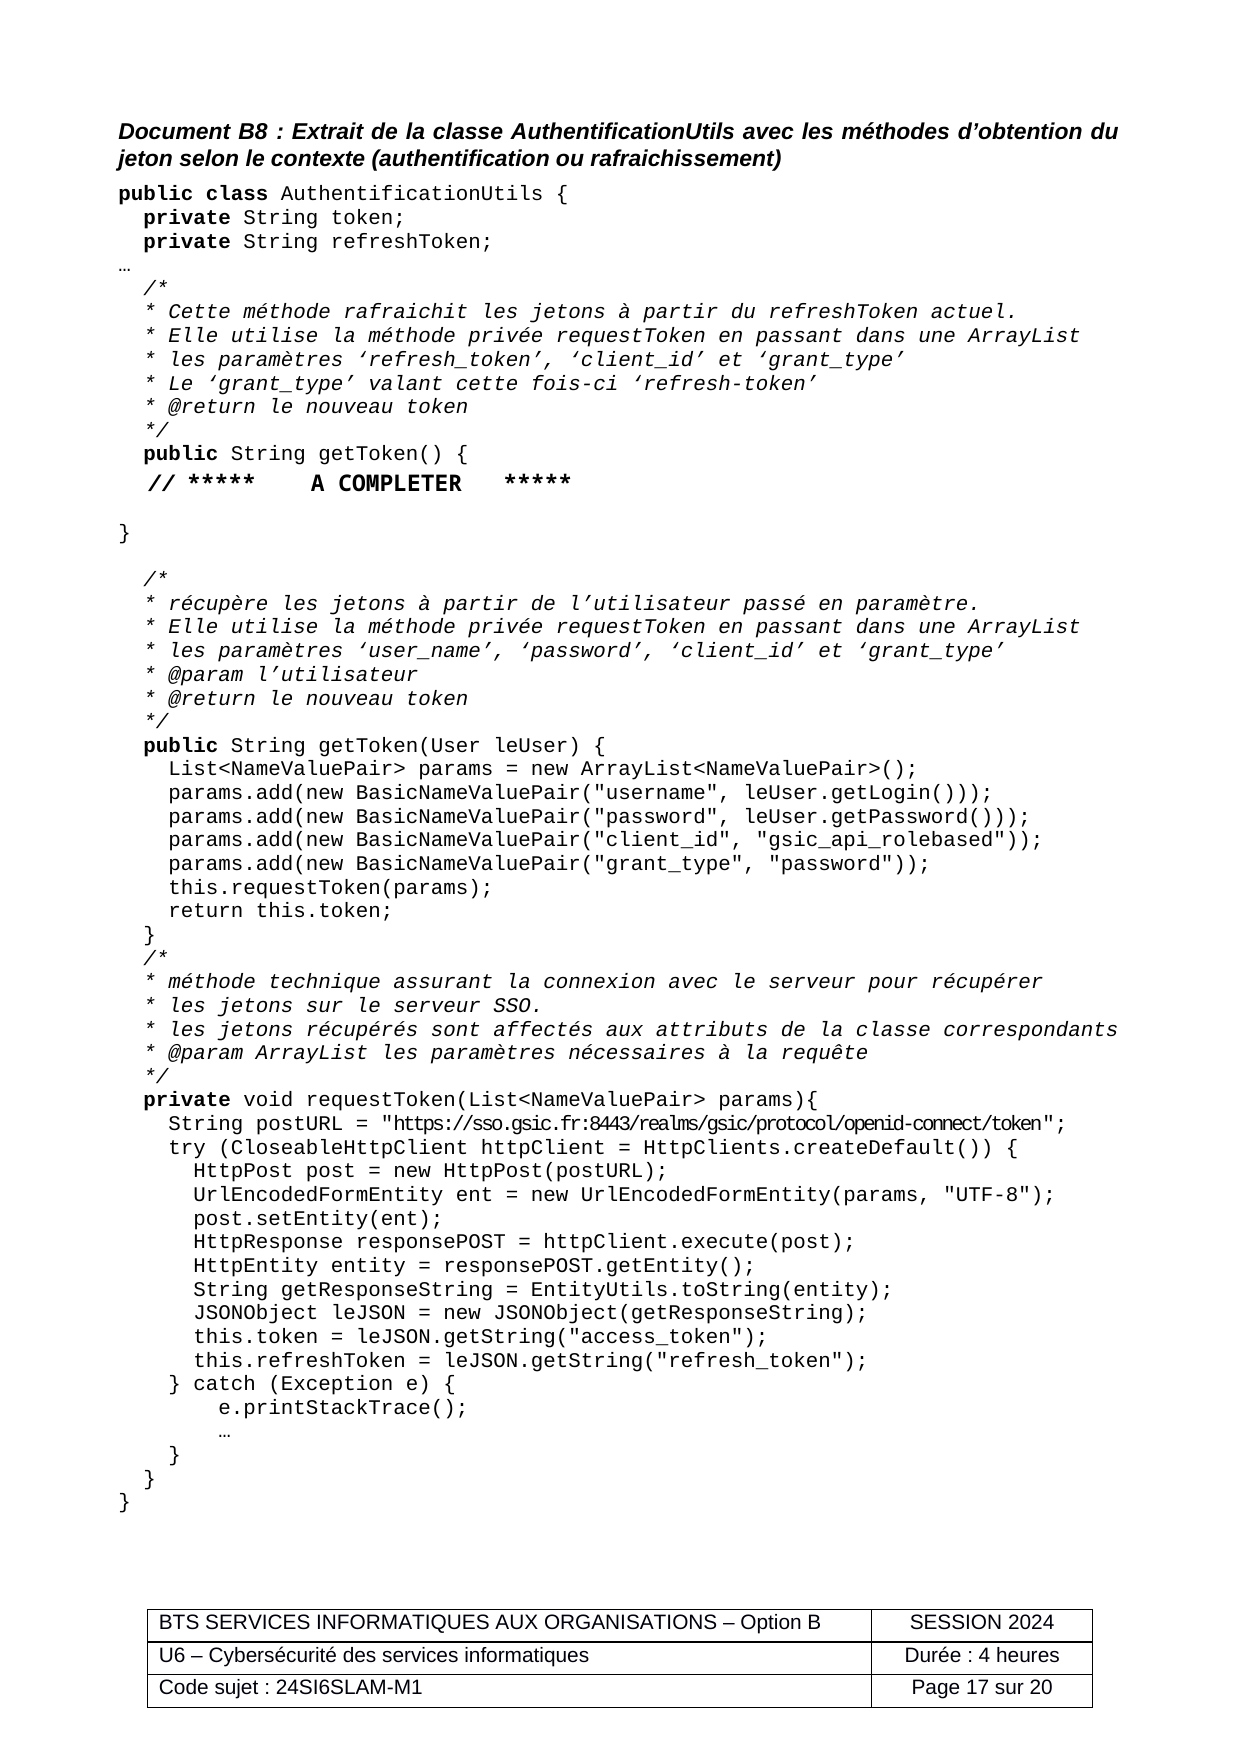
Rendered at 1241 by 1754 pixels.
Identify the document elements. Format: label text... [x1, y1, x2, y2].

text } [118, 522, 1122, 546]
text post.setEntity(ent); [118, 1208, 1122, 1231]
text this.token = leJSON.getString("access_token"); [118, 1326, 1122, 1349]
text public String getToken(User leUser) { [118, 735, 1122, 758]
text */ [118, 1066, 1122, 1089]
text JSONObject leJSON = new JSONObject(getResponseString); [118, 1302, 1122, 1326]
text * @return le nouveau token [118, 396, 1122, 420]
text return this.token; [118, 900, 1122, 924]
text this.requestToken(params); [118, 877, 1122, 900]
text /* [118, 948, 1122, 971]
text * @param ArrayList les paramètres nécessaires à la requête [118, 1042, 1122, 1066]
text } [118, 924, 1122, 948]
text } [118, 1468, 1122, 1491]
text } catch (Exception e) { [118, 1373, 1122, 1397]
text /* [118, 569, 1122, 593]
text } [118, 1444, 1122, 1468]
text String postURL = "https://sso.gsic.fr:8443/realms/gsic/protocol/openid-connect/token"; [118, 1113, 1122, 1137]
text try (CloseableHttpClient httpClient = HttpClients.createDefault()) { [118, 1137, 1122, 1160]
text public class AuthentificationUtils { [118, 183, 1122, 207]
text * @param l’utilisateur [118, 664, 1122, 687]
text * Le ‘grant_type’ valant cette fois-ci ‘refresh-token’ [118, 372, 1122, 396]
text … [118, 1421, 1122, 1444]
text * les jetons sur le serveur SSO. [118, 995, 1122, 1018]
text public String getToken() { [118, 443, 1122, 467]
text * méthode technique assurant la connexion avec le serveur pour récupérer [118, 971, 1122, 995]
text params.add(new BasicNameValuePair("username", leUser.getLogin())); [118, 782, 1122, 806]
text * récupère les jetons à partir de l’utilisateur passé en paramètre. [118, 593, 1122, 617]
text List<NameValuePair> params = new ArrayList<NameValuePair>(); [118, 758, 1122, 782]
text HttpPost post = new HttpPost(postURL); [118, 1160, 1122, 1184]
text * Elle utilise la méthode privée requestToken en passant dans une ArrayList [118, 617, 1122, 640]
text HttpEntity entity = responsePOST.getEntity(); [118, 1255, 1122, 1279]
text Document B8 : Extrait de la classe AuthentificationUtils avec les méthodes d’obtention du jeton selon le contexte (authentification ou rafraichissement) [118, 118, 1122, 171]
text * les jetons récupérés sont affectés aux attributs de la classe correspondants [118, 1018, 1122, 1042]
text HttpResponse responsePOST = httpClient.execute(post); [118, 1231, 1122, 1255]
text */ [118, 420, 1122, 443]
text params.add(new BasicNameValuePair("grant_type", "password")); [118, 853, 1122, 877]
text private void requestToken(List<NameValuePair> params){ [118, 1089, 1122, 1113]
text params.add(new BasicNameValuePair("client_id", "gsic_api_rolebased")); [118, 829, 1122, 853]
text this.refreshToken = leJSON.getString("refresh_token"); [118, 1349, 1122, 1373]
text */ [118, 711, 1122, 735]
text private String token; [118, 207, 1122, 231]
text } [118, 1491, 1122, 1515]
text /* [118, 278, 1122, 302]
text e.printStackTrace(); [118, 1397, 1122, 1421]
text * Elle utilise la méthode privée requestToken en passant dans une ArrayList [118, 325, 1122, 349]
text … [118, 254, 1122, 278]
text UrlEncodedFormEntity ent = new UrlEncodedFormEntity(params, "UTF-8"); [118, 1184, 1122, 1208]
text String getResponseString = EntityUtils.toString(entity); [118, 1279, 1122, 1302]
text private String refreshToken; [118, 231, 1122, 254]
text // ***** A COMPLETER ***** [118, 467, 1122, 498]
text * les paramètres ‘refresh_token’, ‘client_id’ et ‘grant_type’ [118, 349, 1122, 372]
text * @return le nouveau token [118, 687, 1122, 711]
text * Cette méthode rafraichit les jetons à partir du refreshToken actuel. [118, 302, 1122, 325]
text * les paramètres ‘user_name’, ‘password’, ‘client_id’ et ‘grant_type’ [118, 640, 1122, 664]
text params.add(new BasicNameValuePair("password", leUser.getPassword())); [118, 806, 1122, 829]
